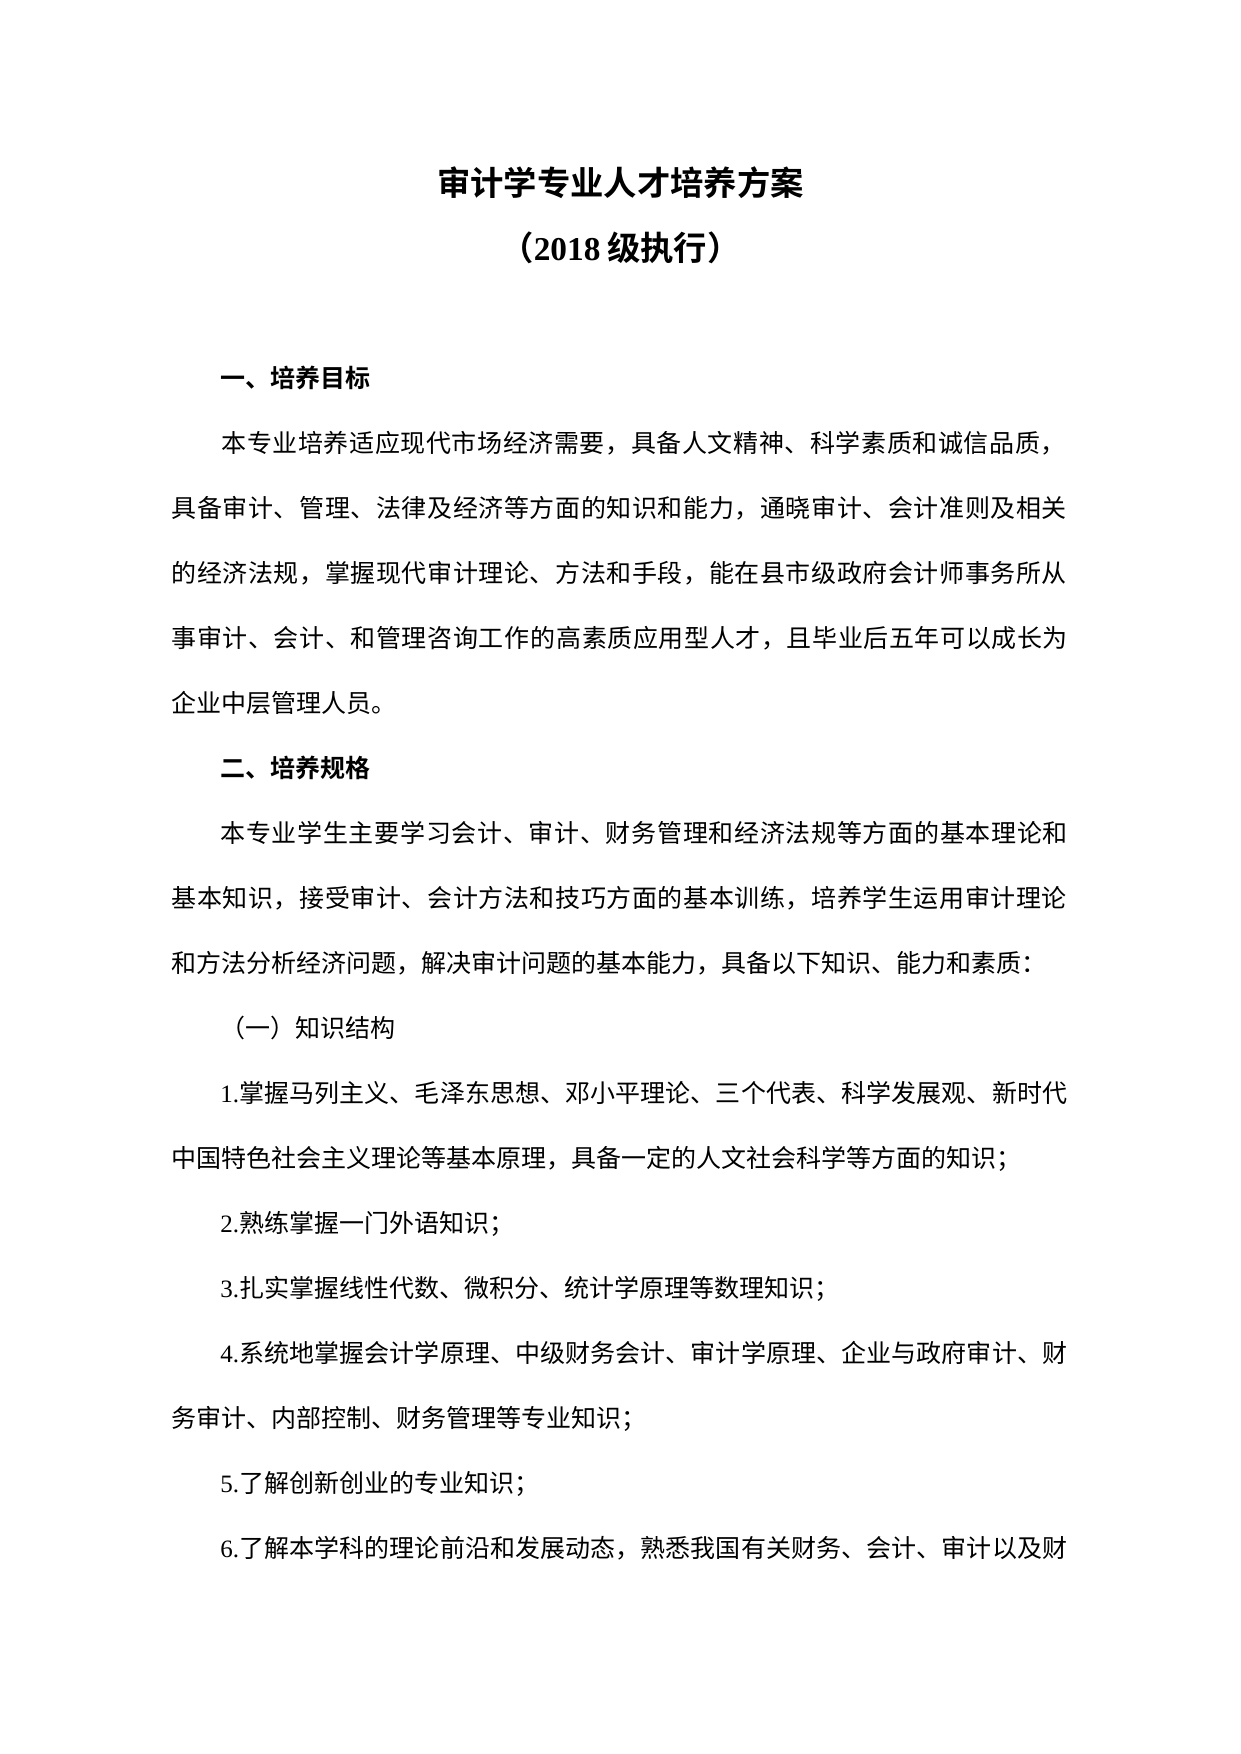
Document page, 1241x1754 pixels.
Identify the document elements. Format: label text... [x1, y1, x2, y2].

text 二、培养规格 [171, 734, 1069, 799]
text 一、培养目标 [171, 344, 1069, 409]
text （一）知识结构 [171, 994, 1069, 1059]
text 1.掌握马列主义、毛泽东思想、邓小平理论、三个代表、科学发展观、新时代中国特色社会主义理论等基本原理，具备一定的人文社会科学等方面的知识； [171, 1059, 1069, 1189]
text 本专业学生主要学习会计、审计、财务管理和经济法规等方面的基本理论和基本知识，接受审计、会计方法和技巧方面的基本训练，培养学生运用审计理论和方法分析经济问题，解决审计问题的基本能力，具备以下知识、能力和素质： [171, 799, 1069, 994]
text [171, 1514, 1069, 1579]
text 审计学专业人才培养方案 [171, 149, 1069, 214]
text 2.熟练掌握一门外语知识； [171, 1189, 1069, 1254]
text 本专业培养适应现代市场经济需要，具备人文精神、科学素质和诚信品质，具备审计、管理、法律及经济等方面的知识和能力，通晓审计、会计准则及相关的经济法规，掌握现代审计理论、方法和手段，能在县市级政府会计师事务所从事审计、会计、和管理咨询工作的高素质应用型人才，且毕业后五年可以成长为企业中层管理人员。 [171, 409, 1069, 734]
text 3.扎实掌握线性代数、微积分、统计学原理等数理知识； [171, 1254, 1069, 1319]
text 4.系统地掌握会计学原理、中级财务会计、审计学原理、企业与政府审计、财务审计、内部控制、财务管理等专业知识； [171, 1319, 1069, 1449]
text 5.了解创新创业的专业知识； [171, 1449, 1069, 1514]
text （2018级执行） [171, 214, 1069, 279]
